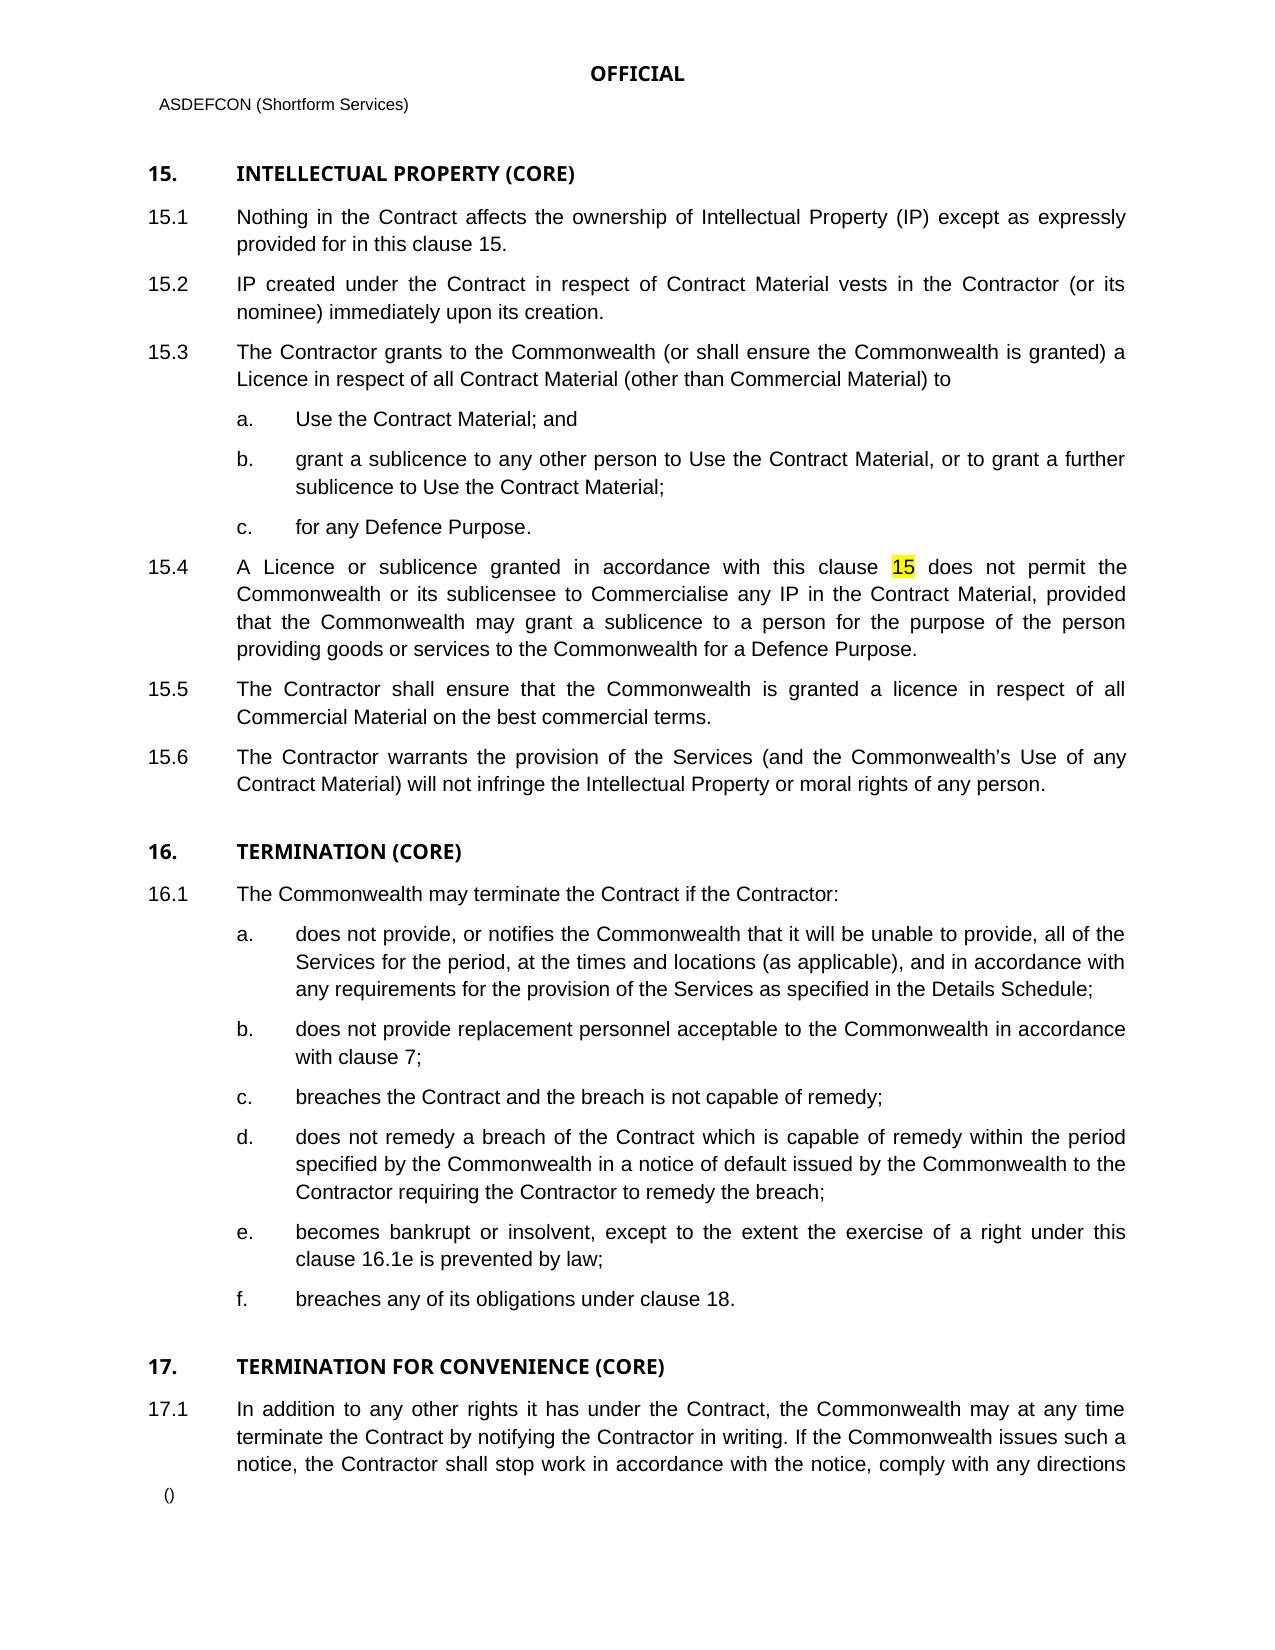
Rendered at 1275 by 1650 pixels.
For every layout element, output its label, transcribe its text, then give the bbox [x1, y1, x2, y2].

text The Commonwealth may terminate the Contract if the Contractor: [148, 882, 1127, 906]
text The Contractor shall ensure that the Commonwealth is granted a licence in respect of all Commercial Material on the best commercial terms. [148, 677, 1127, 728]
text Intellectual Property (core) [148, 159, 1127, 188]
text grant a sublicence to any other person to Use the Contract Material, or to grant a further sublicence to Use the Contract Material; [236, 447, 1127, 498]
text does not remedy a breach of the Contract which is capable of remedy within the period specified by the Commonwealth in a notice of default issued by the Commonwealth to the Contractor requiring the Contractor to remedy the breach; [236, 1124, 1127, 1203]
text does not provide replacement personnel acceptable to the Commonwealth in accordance with clause 7; [236, 1017, 1127, 1068]
text Use the Contract Material; and [236, 407, 1127, 431]
text Nothing in the Contract affects the ownership of Intellectual Property (IP) except as expressly provided for in this clause 15. [148, 204, 1127, 256]
text for any Defence Purpose. [236, 514, 1127, 538]
text A Licence or sublicence granted in accordance with this clause 15 does not permit the Commonwealth or its sublicensee to Commercialise any IP in the Contract Material, provided that the Commonwealth may grant a sublicence to a person for the purpose of the person providing goods or services to the Commonwealth for a Defence Purpose. [148, 554, 1127, 661]
text Termination for Convenience (core) [148, 1352, 1127, 1381]
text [148, 1397, 1127, 1476]
text breaches any of its obligations under clause 18. [236, 1287, 1127, 1311]
text Termination (core) [148, 837, 1127, 865]
text becomes bankrupt or insolvent, except to the extent the exercise of a right under this clause 16.1e is prevented by law; [236, 1219, 1127, 1271]
text The Contractor grants to the Commonwealth (or shall ensure the Commonwealth is granted) a Licence in respect of all Contract Material (other than Commercial Material) to [148, 339, 1127, 391]
text breaches the Contract and the breach is not capable of remedy; [236, 1084, 1127, 1108]
text The Contractor warrants the provision of the Services (and the Commonwealth’s Use of any Contract Material) will not infringe the Intellectual Property or moral rights of any person. [148, 744, 1127, 796]
text does not provide, or notifies the Commonwealth that it will be unable to provide, all of the Services for the period, at the times and locations (as applicable), and in accordance with any requirements for the provision of the Services as specified in the Details Schedule; [236, 922, 1127, 1001]
text IP created under the Contract in respect of Contract Material vests in the Contractor (or its nominee) immediately upon its creation. [148, 272, 1127, 323]
